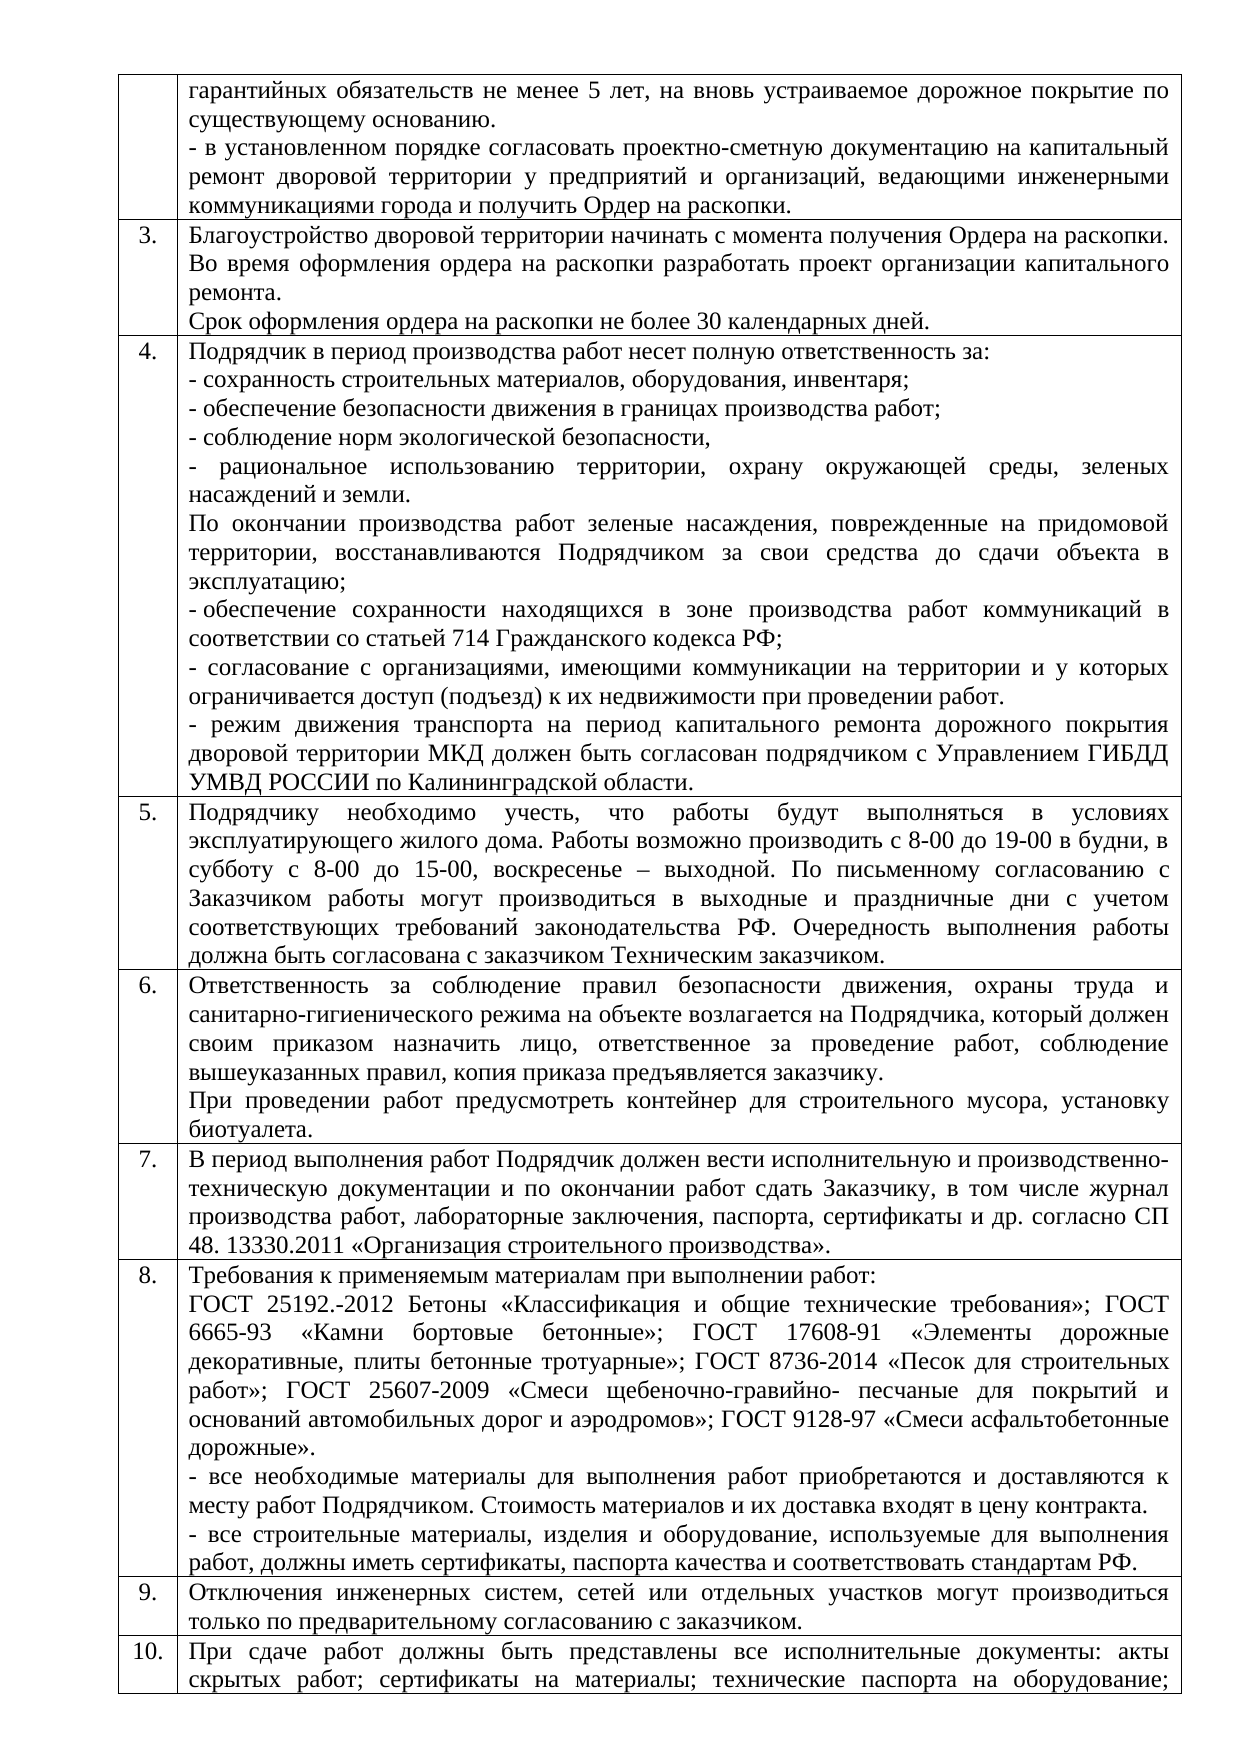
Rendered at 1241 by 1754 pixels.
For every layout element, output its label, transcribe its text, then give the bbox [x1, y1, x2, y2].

table_cell 2. [119, 75, 177, 219]
table_cell Подрядчику необходимо учесть, что работы будут выполняться в условиях эксплуатирующего жилого дома. Работы возможно производить с 8-00 до 19-00 в будни, в субботу с 8-00 до 15-00, воскресенье – выходной. По письменному согласованию с Заказчиком работы могут производиться в выходные и праздничные дни с учетом соответствующих требований законодательства РФ. Очередность выполнения работы должна быть согласована с заказчиком Техническим заказчиком. [178, 797, 1181, 969]
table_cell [178, 75, 1181, 219]
table_cell Требования к применяемым материалам при выполнении работ: ГОСТ 25192.-2012 Бетоны «Классификация и общие технические требования»; ГОСТ 6665-93 «Камни бортовые бетонные»; ГОСТ 17608-91 «Элементы дорожные декоративные, плиты бетонные тротуарные»; ГОСТ 8736-2014 «Песок для строительных работ»; ГОСТ 25607-2009 «Смеси щебеночно-гравийно- песчаные для покрытий и оснований автомобильных дорог и аэродромов»; ГОСТ 9128-97 «Смеси асфальтобетонные дорожные». - все необходимые материалы для выполнения работ приобретаются и доставляются к месту работ Подрядчиком. Стоимость материалов и их доставка входят в цену контракта. - все строительные материалы, изделия и оборудование, используемые для выполнения работ, должны иметь сертификаты, паспорта качества и соответствовать стандартам РФ. [178, 1260, 1181, 1576]
table_cell Благоустройство дворовой территории начинать с момента получения Ордера на раскопки. Во время оформления ордера на раскопки разработать проект организации капитального ремонта. Срок оформления ордера на раскопки не более 30 календарных дней. [178, 220, 1181, 335]
table_cell Отключения инженерных систем, сетей или отдельных участков могут производиться только по предварительному согласованию с заказчиком. [178, 1577, 1181, 1635]
table_cell 6. [119, 970, 177, 1143]
table_cell Ответственность за соблюдение правил безопасности движения, охраны труда и санитарно-гигиенического режима на объекте возлагается на Подрядчика, который должен своим приказом назначить лицо, ответственное за проведение работ, соблюдение вышеуказанных правил, копия приказа предъявляется заказчику. При проведении работ предусмотреть контейнер для строительного мусора, установку биотуалета. [178, 970, 1181, 1143]
table_cell 4. [119, 336, 177, 796]
table_cell 5. [119, 797, 177, 969]
table_cell 3. [119, 220, 177, 335]
table_cell 8. [119, 1260, 177, 1576]
table_cell 10. [119, 1636, 177, 1693]
table_cell В период выполнения работ Подрядчик должен вести исполнительную и производственно-техническую документации и по окончании работ сдать Заказчику, в том числе журнал производства работ, лабораторные заключения, паспорта, сертификаты и др. согласно СП 48. 13330.2011 «Организация строительного производства». [178, 1144, 1181, 1259]
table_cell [178, 1636, 1181, 1693]
table_cell 9. [119, 1577, 177, 1635]
table_cell Подрядчик в период производства работ несет полную ответственность за: - сохранность строительных материалов, оборудования, инвентаря; - обеспечение безопасности движения в границах производства работ; - соблюдение норм экологической безопасности, - рациональное использованию территории, охрану окружающей среды, зеленых насаждений и земли. По окончании производства работ зеленые насаждения, поврежденные на придомовой территории, восстанавливаются Подрядчиком за свои средства до сдачи объекта в эксплуатацию; - обеспечение сохранности находящихся в зоне производства работ коммуникаций в соответствии со статьей 714 Гражданского кодекса РФ; - согласование с организациями, имеющими коммуникации на территории и у которых ограничивается доступ (подъезд) к их недвижимости при проведении работ. - режим движения транспорта на период капитального ремонта дорожного покрытия дворовой территории МКД должен быть согласован подрядчиком с Управлением ГИБДД УМВД РОССИИ по Калининградской области. [178, 336, 1181, 796]
table_cell 7. [119, 1144, 177, 1259]
